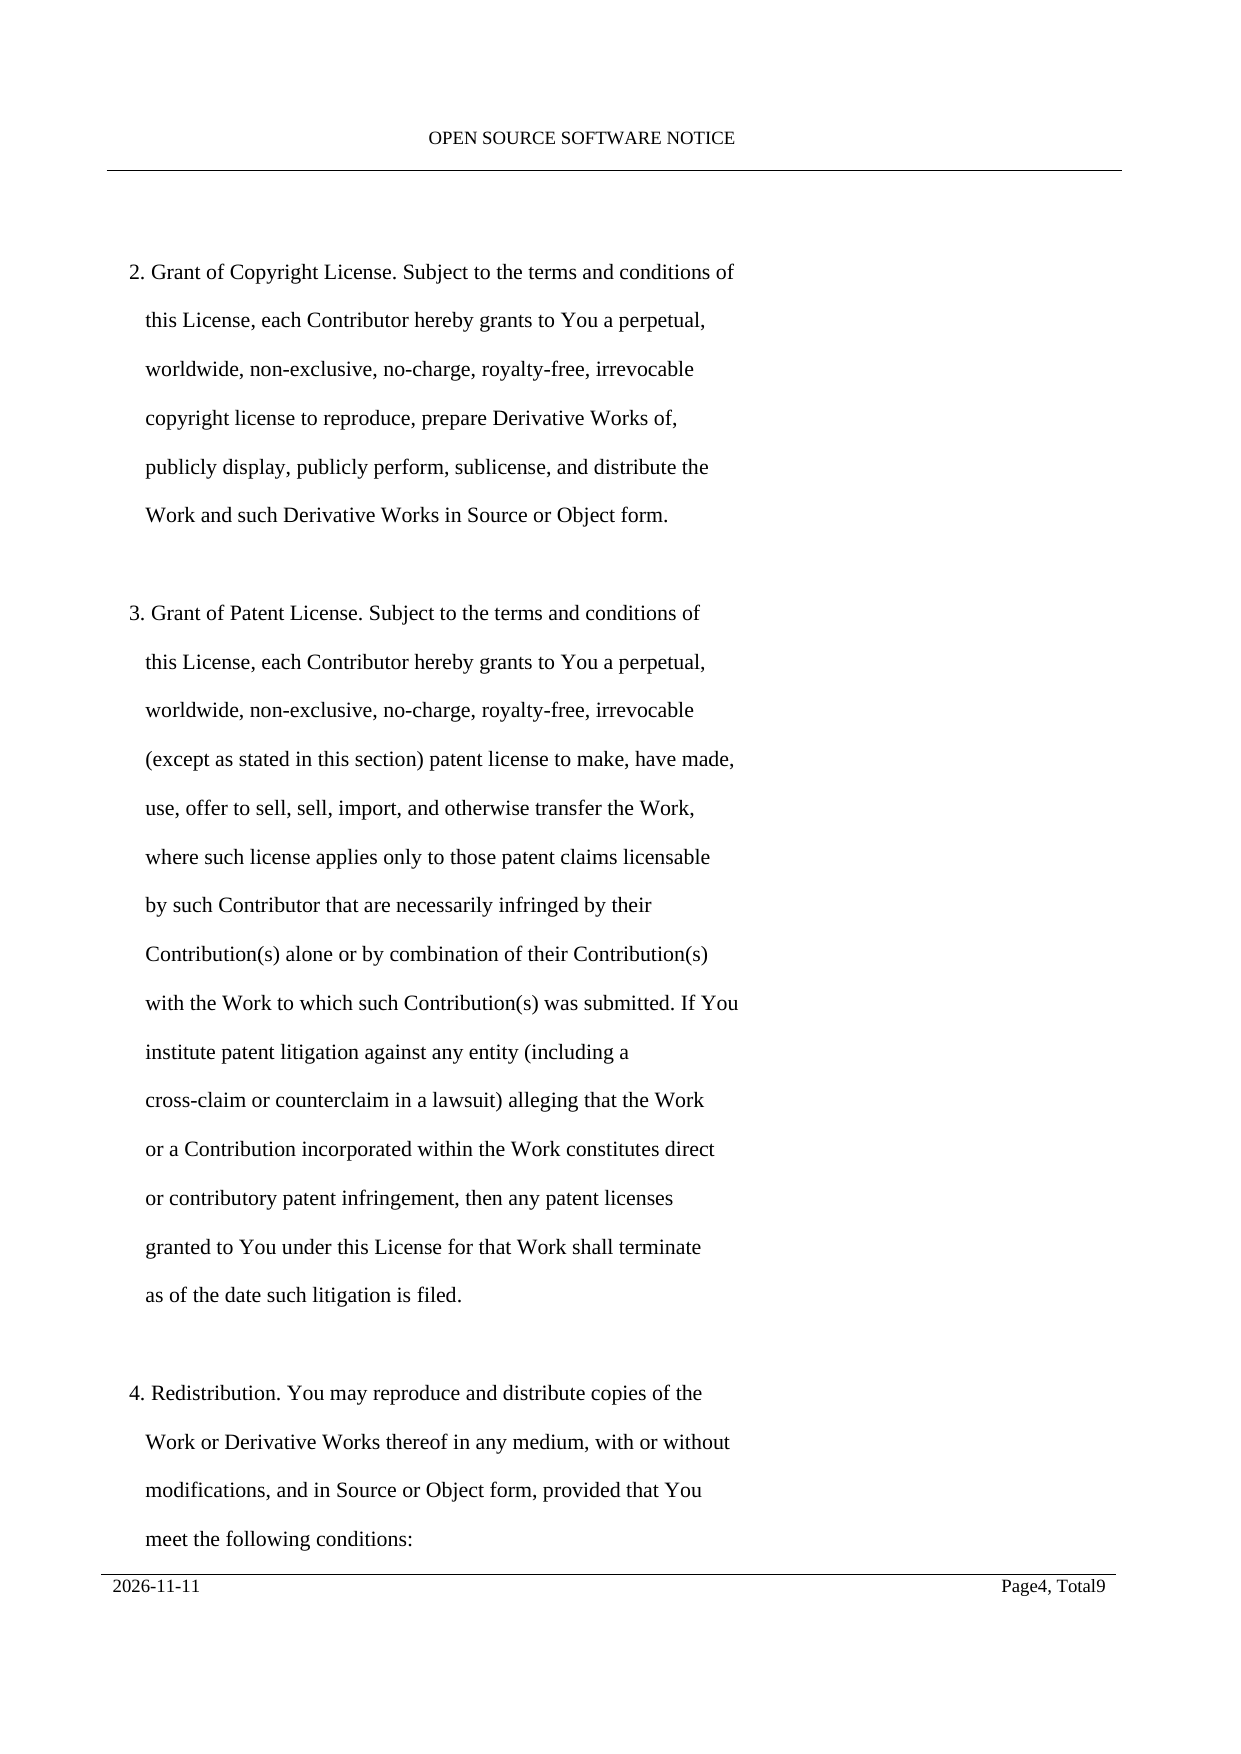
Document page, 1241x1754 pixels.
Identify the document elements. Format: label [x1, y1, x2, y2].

text [112, 206, 1128, 1555]
